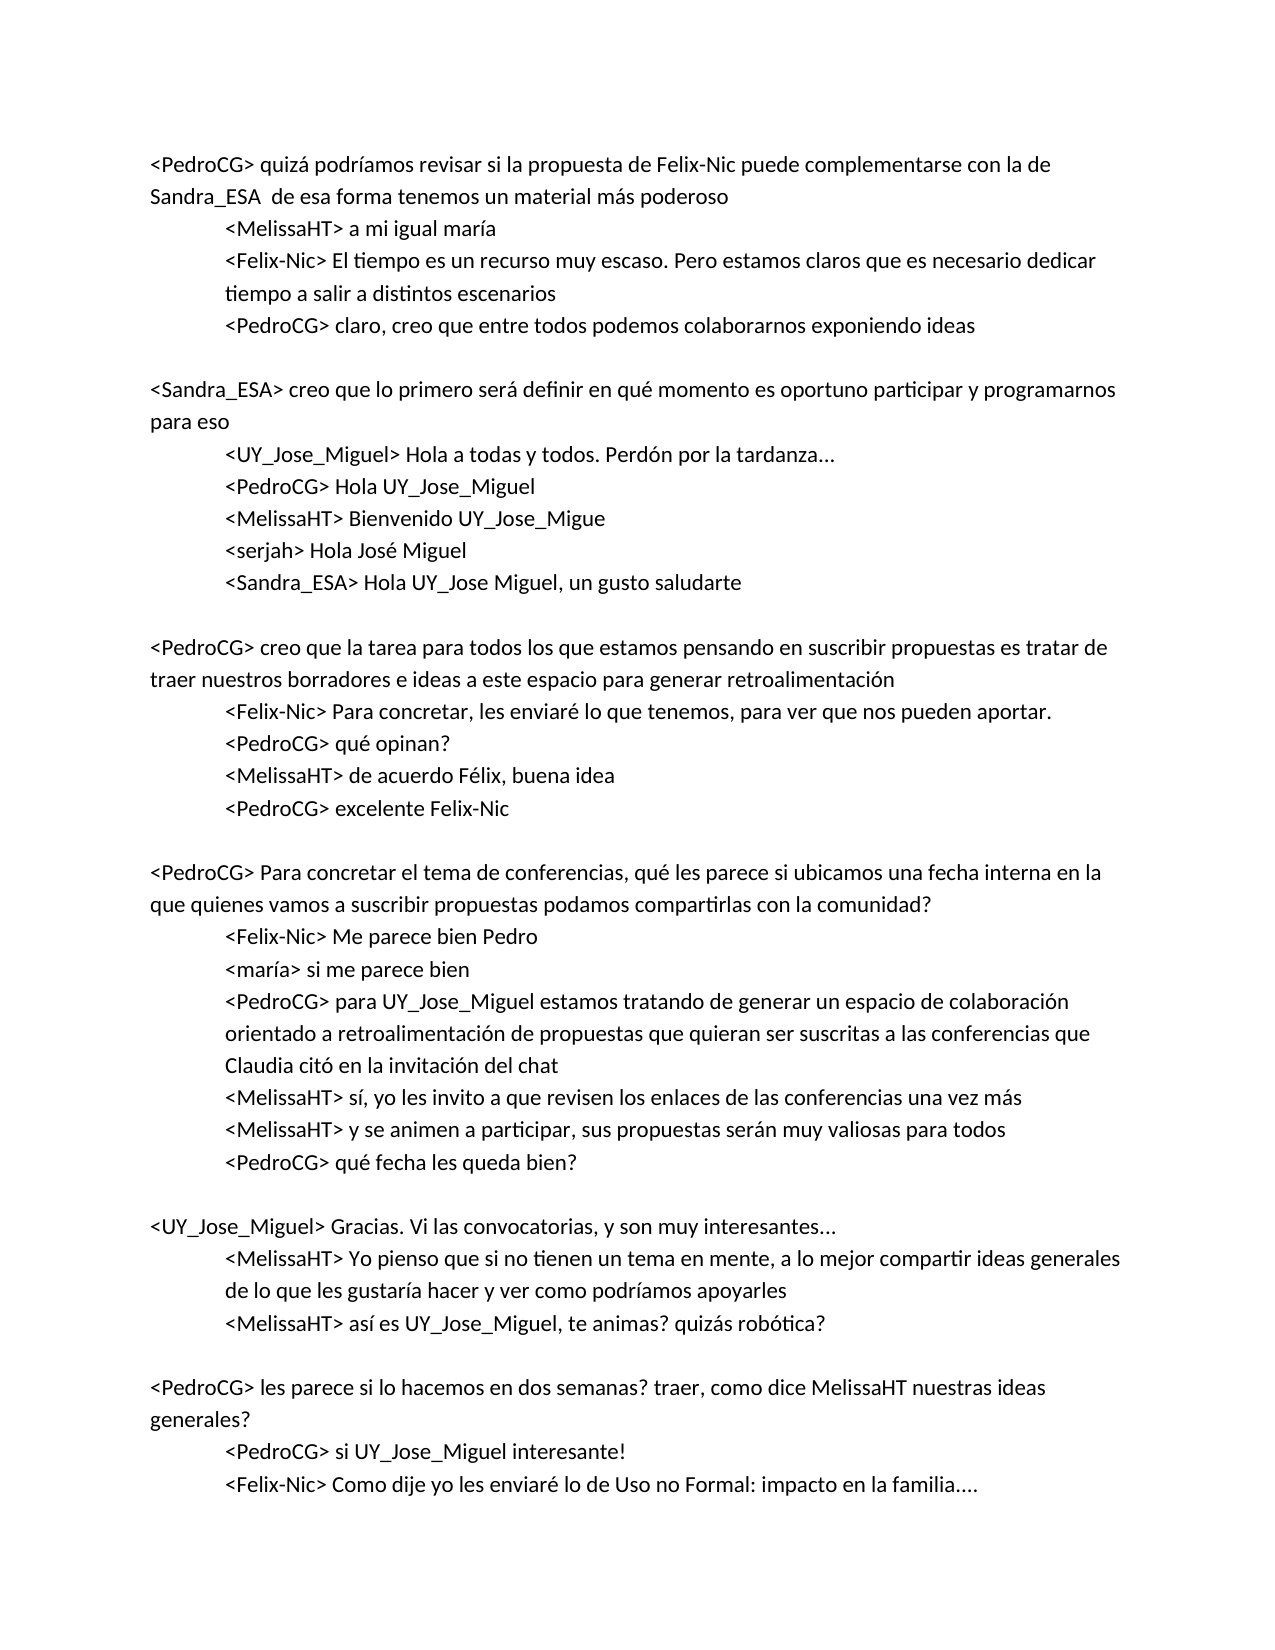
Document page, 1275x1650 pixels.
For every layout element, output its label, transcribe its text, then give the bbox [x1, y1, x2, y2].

text <MelissaHT> Bienvenido UY_Jose_Migue [225, 504, 1125, 532]
text <MelissaHT> a mi igual maría [150, 214, 1125, 242]
text <PedroCG> Hola UY_Jose_Miguel [225, 472, 1125, 500]
text <Sandra_ESA> creo que lo primero será definir en qué momento es oportuno participar y programarnos para eso [150, 375, 1125, 436]
text <Felix-Nic> Me parece bien Pedro [225, 922, 1125, 951]
text <MelissaHT> así es UY_Jose_Miguel, te animas? quizás robótica? [150, 1309, 1125, 1337]
text <PedroCG> excelente Felix-Nic [150, 794, 1125, 822]
text <PedroCG> qué opinan? [225, 729, 1125, 757]
text <UY_Jose_Miguel> Hola a todas y todos. Perdón por la tardanza... [225, 440, 1125, 468]
text <PedroCG> para UY_Jose_Miguel estamos tratando de generar un espacio de colaboración orientado a retroalimentación de propuestas que quieran ser suscritas a las conferencias que Claudia citó en la invitación del chat [225, 987, 1125, 1079]
text <UY_Jose_Miguel> Gracias. Vi las convocatorias, y son muy interesantes... [150, 1212, 1125, 1240]
text <PedroCG> les parece si lo hacemos en dos semanas? traer, como dice MelissaHT nuestras ideas generales? [150, 1373, 1125, 1433]
text <MelissaHT> Yo pienso que si no tienen un tema en mente, a lo mejor compartir ideas generales de lo que les gustaría hacer y ver como podríamos apoyarles [225, 1244, 1125, 1304]
text <PedroCG> qué fecha les queda bien? [225, 1148, 1125, 1176]
text <PedroCG> si UY_Jose_Miguel interesante! [150, 1437, 1125, 1466]
text <PedroCG> Para concretar el tema de conferencias, qué les parece si ubicamos una fecha interna en la que quienes vamos a suscribir propuestas podamos compartirlas con la comunidad? [150, 858, 1125, 918]
text <Sandra_ESA> Hola UY_Jose Miguel, un gusto saludarte [225, 568, 1125, 596]
text <MelissaHT> y se animen a participar, sus propuestas serán muy valiosas para todos [225, 1116, 1125, 1144]
text <serjah> Hola José Miguel [225, 536, 1125, 564]
text <PedroCG> quizá podríamos revisar si la propuesta de Felix-Nic puede complementarse con la de Sandra_ESA de esa forma tenemos un material más poderoso [150, 150, 1125, 210]
text <Felix-Nic> El tiempo es un recurso muy escaso. Pero estamos claros que es necesario dedicar tiempo a salir a distintos escenarios [225, 247, 1125, 307]
text <Felix-Nic> Para concretar, les enviaré lo que tenemos, para ver que nos pueden aportar. [225, 697, 1125, 725]
text <MelissaHT> sí, yo les invito a que revisen los enlaces de las conferencias una vez más [225, 1083, 1125, 1111]
text <maría> si me parece bien [225, 955, 1125, 983]
text <PedroCG> claro, creo que entre todos podemos colaborarnos exponiendo ideas [150, 311, 1125, 339]
text <PedroCG> creo que la tarea para todos los que estamos pensando en suscribir propuestas es tratar de traer nuestros borradores e ideas a este espacio para generar retroalimentación [150, 633, 1125, 693]
text <MelissaHT> de acuerdo Félix, buena idea [225, 762, 1125, 789]
text <Felix-Nic> Como dije yo les enviaré lo de Uso no Formal: impacto en la familia.... [150, 1470, 1125, 1498]
